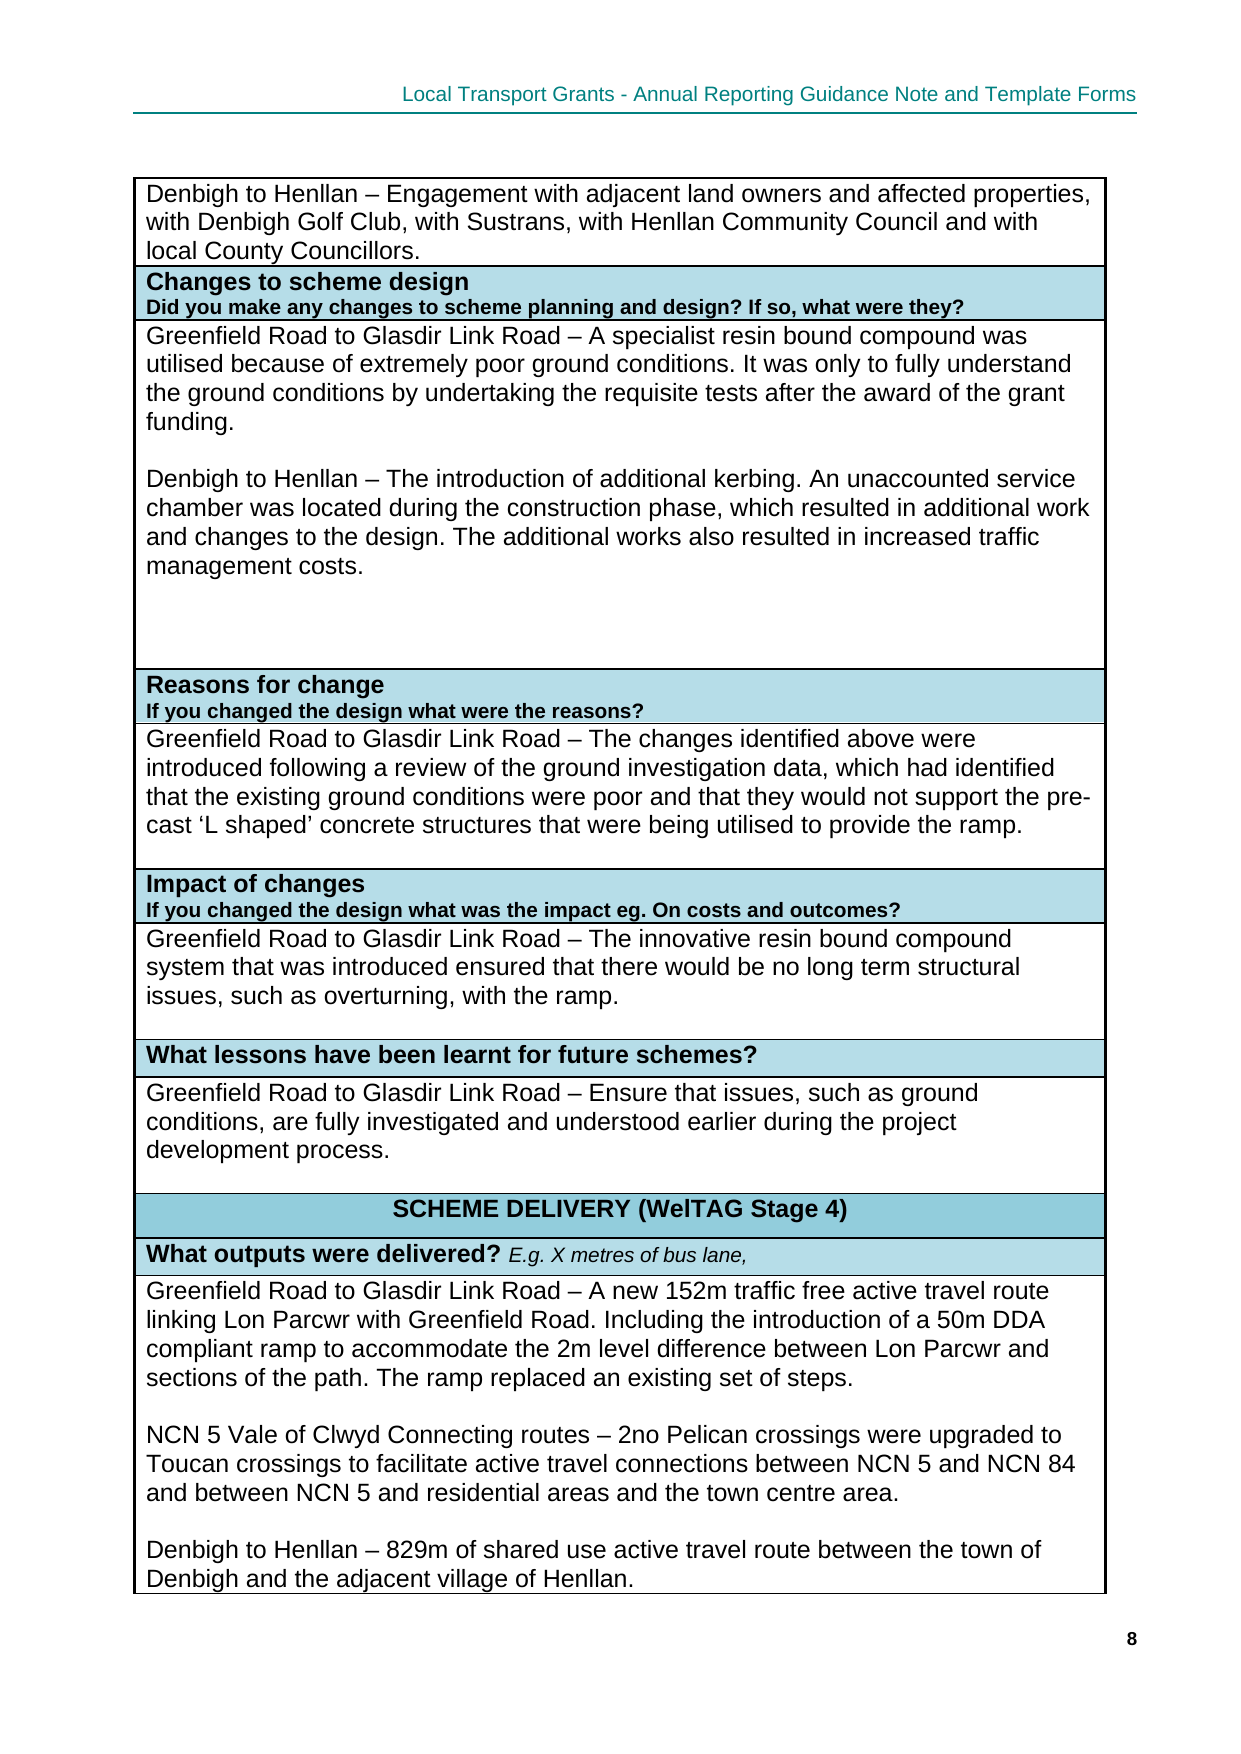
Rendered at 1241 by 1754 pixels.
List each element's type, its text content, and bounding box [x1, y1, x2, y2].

table_cell Greenfield Road to Glasdir Link Road – Ensure that issues, such as ground conditions, are fully investigated and understood earlier during the project development process. [136, 1078, 1104, 1193]
table_cell Greenfield Road to Glasdir Link Road – The changes identified above were introduced following a review of the ground investigation data, which had identified that the existing ground conditions were poor and that they would not support the pre-cast ‘L shaped’ concrete structures that were being utilised to provide the ramp. [136, 724, 1104, 868]
table_cell What outputs were delivered? E.g. X metres of bus lane, [136, 1239, 1104, 1275]
table_cell Changes to scheme design Did you make any changes to scheme planning and design? If so, what were they? [136, 267, 1104, 319]
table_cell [136, 179, 1104, 265]
table_cell SCHEME DELIVERY (WelTAG Stage 4) [136, 1194, 1104, 1237]
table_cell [136, 1276, 1104, 1592]
table_cell Greenfield Road to Glasdir Link Road – The innovative resin bound compound system that was introduced ensured that there would be no long term structural issues, such as overturning, with the ramp. [136, 924, 1104, 1039]
table_cell Greenfield Road to Glasdir Link Road – A specialist resin bound compound was utilised because of extremely poor ground conditions. It was only to fully understand the ground conditions by undertaking the requisite tests after the award of the grant funding. Denbigh to Henllan – The introduction of additional kerbing. An unaccounted service chamber was located during the construction phase, which resulted in additional work and changes to the design. The additional works also resulted in increased traffic management costs. [136, 321, 1104, 668]
table_cell Impact of changes If you changed the design what was the impact eg. On costs and outcomes? [136, 870, 1104, 922]
table_cell Reasons for change If you changed the design what were the reasons? [136, 670, 1104, 722]
table_cell What lessons have been learnt for future schemes? [136, 1040, 1104, 1076]
